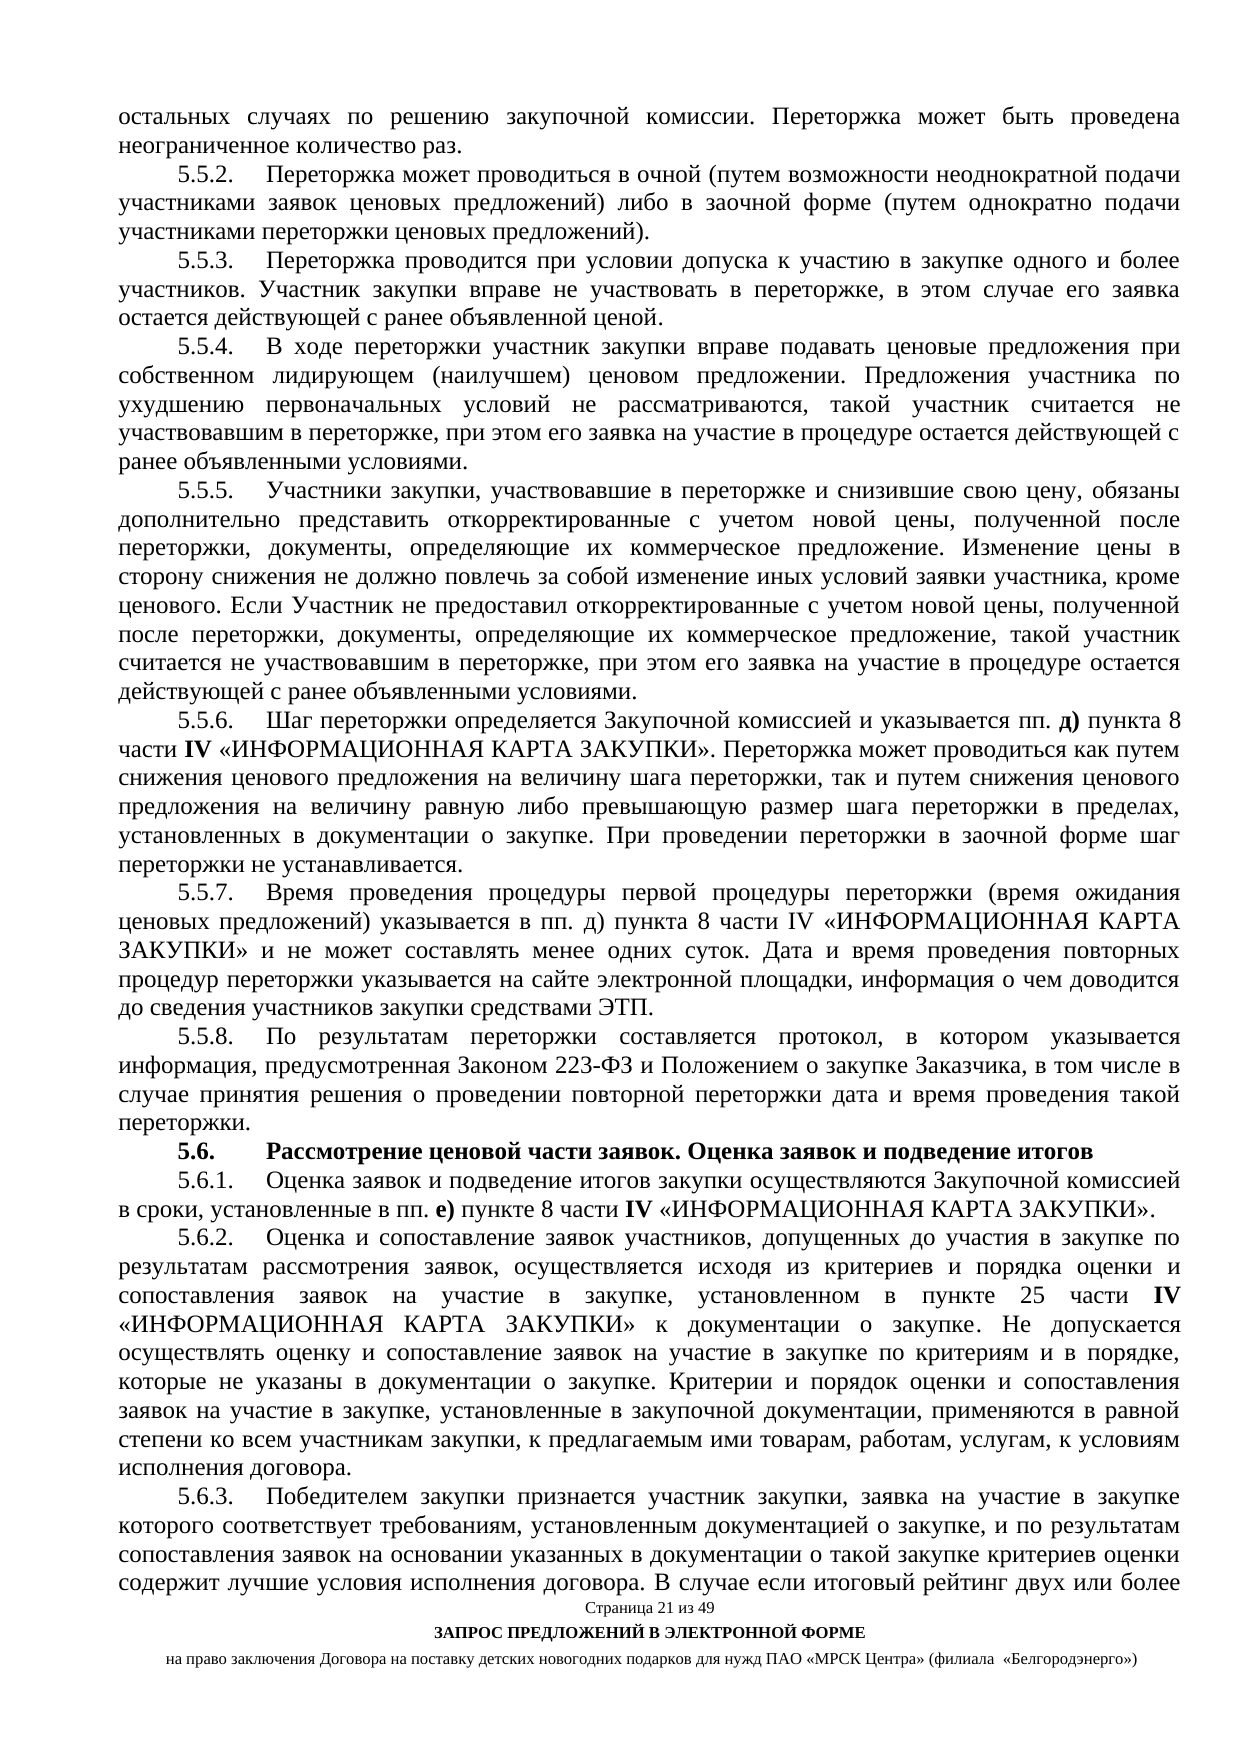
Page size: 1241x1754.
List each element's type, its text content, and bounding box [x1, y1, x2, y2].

subtitle Рассмотрение ценовой части заявок. Оценка заявок и подведение итогов [118, 1136, 1181, 1165]
subtitle Оценка и сопоставление заявок участников, допущенных до участия в закупке по результатам рассмотрения заявок, осуществляется исходя из критериев и порядка оценки и сопоставления заявок на участие в закупке, установленном в пункте 25 части IV «ИНФОРМАЦИОННАЯ КАРТА ЗАКУПКИ» к документации о закупке. Не допускается осуществлять оценку и сопоставление заявок на участие в закупке по критериям и в порядке, которые не указаны в документации о закупке. Критерии и порядок оценки и сопоставления заявок на участие в закупке, установленные в закупочной документации, применяются в равной степени ко всем участникам закупки, к предлагаемым ими товарам, работам, услугам, к условиям исполнения договора. [118, 1222, 1181, 1481]
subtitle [118, 101, 1181, 159]
subtitle Шаг переторжки определяется Закупочной комиссией и указывается пп. д) пункта 8 части IV «ИНФОРМАЦИОННАЯ КАРТА ЗАКУПКИ». Переторжка может проводиться как путем снижения ценового предложения на величину шага переторжки, так и путем снижения ценового предложения на величину равную либо превышающую размер шага переторжки в пределах, установленных в документации о закупке. При проведении переторжки в заочной форме шаг переторжки не устанавливается. [118, 705, 1181, 877]
subtitle Оценка заявок и подведение итогов закупки осуществляются Закупочной комиссией в сроки, установленные в пп. е) пункте 8 части IV «ИНФОРМАЦИОННАЯ КАРТА ЗАКУПКИ». [118, 1165, 1181, 1222]
subtitle По результатам переторжки составляется протокол, в котором указывается информация, предусмотренная Законом 223-ФЗ и Положением о закупке Заказчика, в том числе в случае принятия решения о проведении повторной переторжки дата и время проведения такой переторжки. [118, 1021, 1181, 1136]
subtitle Переторжка проводится при условии допуска к участию в закупке одного и более участников. Участник закупки вправе не участвовать в переторжке, в этом случае его заявка остается действующей с ранее объявленной ценой. [118, 245, 1181, 331]
subtitle В ходе переторжки участник закупки вправе подавать ценовые предложения при собственном лидирующем (наилучшем) ценовом предложении. Предложения участника по ухудшению первоначальных условий не рассматриваются, такой участник считается не участвовавшим в переторжке, при этом его заявка на участие в процедуре остается действующей с ранее объявленными условиями. [118, 331, 1181, 475]
subtitle Время проведения процедуры первой процедуры переторжки (время ожидания ценовых предложений) указывается в пп. д) пункта 8 части IV «ИНФОРМАЦИОННАЯ КАРТА ЗАКУПКИ» и не может составлять менее одних суток. Дата и время проведения повторных процедур переторжки указывается на сайте электронной площадки, информация о чем доводится до сведения участников закупки средствами ЭТП. [118, 877, 1181, 1021]
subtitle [118, 1481, 1181, 1596]
subtitle Участники закупки, участвовавшие в переторжке и снизившие свою цену, обязаны дополнительно представить откорректированные с учетом новой цены, полученной после переторжки, документы, определяющие их коммерческое предложение. Изменение цены в сторону снижения не должно повлечь за собой изменение иных условий заявки участника, кроме ценового. Если Участник не предоставил откорректированные с учетом новой цены, полученной после переторжки, документы, определяющие их коммерческое предложение, такой участник считается не участвовавшим в переторжке, при этом его заявка на участие в процедуре остается действующей с ранее объявленными условиями. [118, 475, 1181, 705]
subtitle Переторжка может проводиться в очной (путем возможности неоднократной подачи участниками заявок ценовых предложений) либо в заочной форме (путем однократно подачи участниками переторжки ценовых предложений). [118, 159, 1181, 245]
